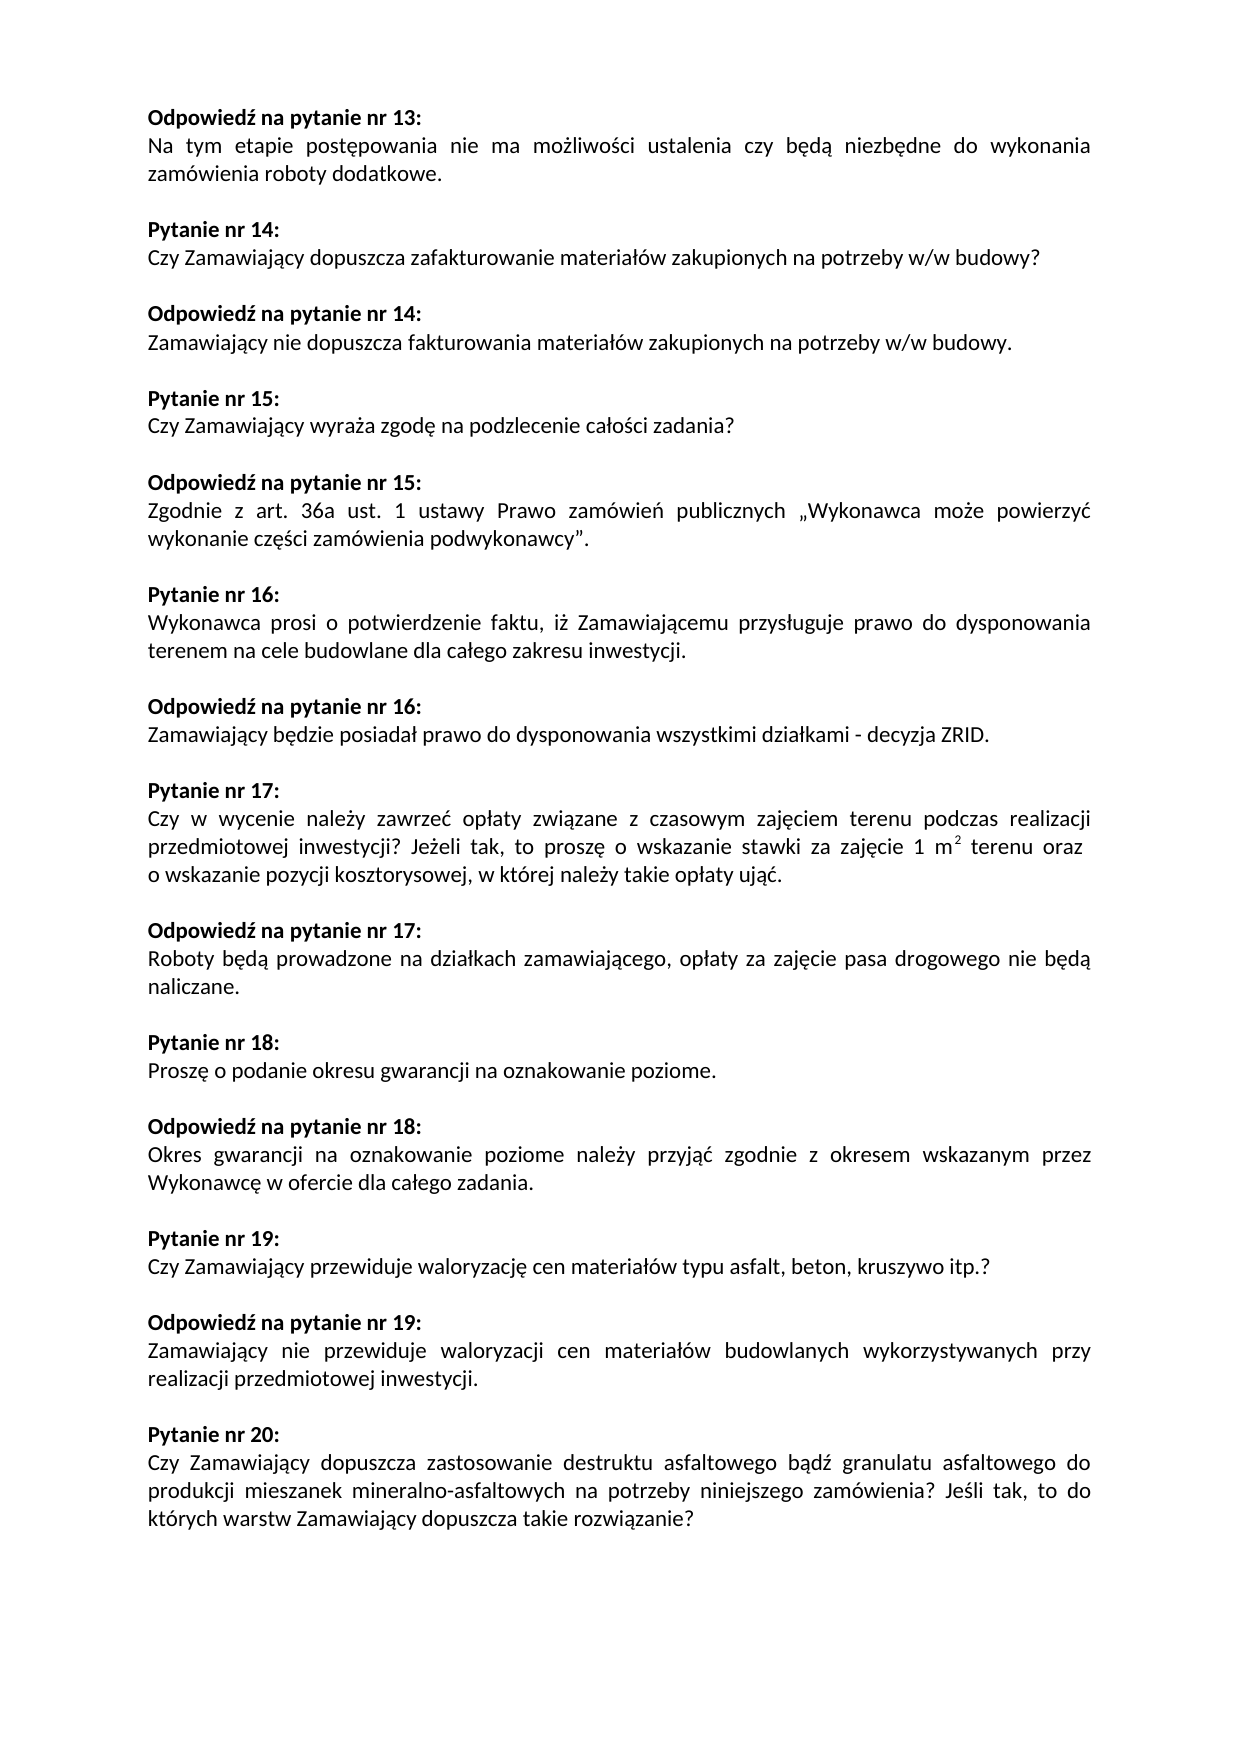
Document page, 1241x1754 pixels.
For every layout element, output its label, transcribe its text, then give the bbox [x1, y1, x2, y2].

text Wykonawca prosi o potwierdzenie faktu, iż Zamawiającemu przysługuje prawo do dysponowania terenem na cele budowlane dla całego zakresu inwestycji. [148, 608, 1093, 664]
text Odpowiedź na pytanie nr 13: [148, 103, 1093, 131]
text Odpowiedź na pytanie nr 19: [148, 1308, 1093, 1336]
text Na tym etapie postępowania nie ma możliwości ustalenia czy będą niezbędne do wykonania zamówienia roboty dodatkowe. [148, 131, 1093, 187]
text Proszę o podanie okresu gwarancji na oznakowanie poziome. [148, 1056, 1093, 1084]
text Czy Zamawiający dopuszcza zafakturowanie materiałów zakupionych na potrzeby w/w budowy? [148, 243, 1093, 272]
text Zamawiający będzie posiadał prawo do dysponowania wszystkimi działkami - decyzja ZRID. [148, 720, 1093, 748]
text Odpowiedź na pytanie nr 18: [148, 1112, 1093, 1140]
text Pytanie nr 15: [148, 384, 1093, 412]
text Pytanie nr 18: [148, 1028, 1093, 1056]
text Odpowiedź na pytanie nr 14: [148, 299, 1093, 328]
text Odpowiedź na pytanie nr 15: [148, 468, 1093, 496]
text Pytanie nr 17: [148, 776, 1093, 804]
text Zamawiający nie przewiduje waloryzacji cen materiałów budowlanych wykorzystywanych przy realizacji przedmiotowej inwestycji. [148, 1336, 1093, 1392]
text Czy w wycenie należy zawrzeć opłaty związane z czasowym zajęciem terenu podczas realizacji przedmiotowej inwestycji? Jeżeli tak, to proszę o wskazanie stawki za zajęcie 1 m2 terenu oraz o wskazanie pozycji kosztorysowej, w której należy takie opłaty ująć. [148, 804, 1093, 888]
text Odpowiedź na pytanie nr 17: [148, 916, 1093, 944]
text Pytanie nr 20: [148, 1420, 1093, 1448]
text Pytanie nr 14: [148, 216, 1093, 243]
text Okres gwarancji na oznakowanie poziome należy przyjąć zgodnie z okresem wskazanym przez Wykonawcę w ofercie dla całego zadania. [148, 1140, 1093, 1196]
text Czy Zamawiający wyraża zgodę na podzlecenie całości zadania? [148, 412, 1093, 440]
text Pytanie nr 19: [148, 1224, 1093, 1252]
text Zgodnie z art. 36a ust. 1 ustawy Prawo zamówień publicznych „Wykonawca może powierzyć wykonanie części zamówienia podwykonawcy”. [148, 496, 1093, 552]
text Pytanie nr 16: [148, 580, 1093, 608]
text Roboty będą prowadzone na działkach zamawiającego, opłaty za zajęcie pasa drogowego nie będą naliczane. [148, 944, 1093, 1000]
text Czy Zamawiający dopuszcza zastosowanie destruktu asfaltowego bądź granulatu asfaltowego do produkcji mieszanek mineralno-asfaltowych na potrzeby niniejszego zamówienia? Jeśli tak, to do których warstw Zamawiający dopuszcza takie rozwiązanie? [148, 1448, 1093, 1532]
text Odpowiedź na pytanie nr 16: [148, 692, 1093, 720]
text Czy Zamawiający przewiduje waloryzację cen materiałów typu asfalt, beton, kruszywo itp.? [148, 1252, 1093, 1280]
text Zamawiający nie dopuszcza fakturowania materiałów zakupionych na potrzeby w/w budowy. [148, 328, 1093, 356]
